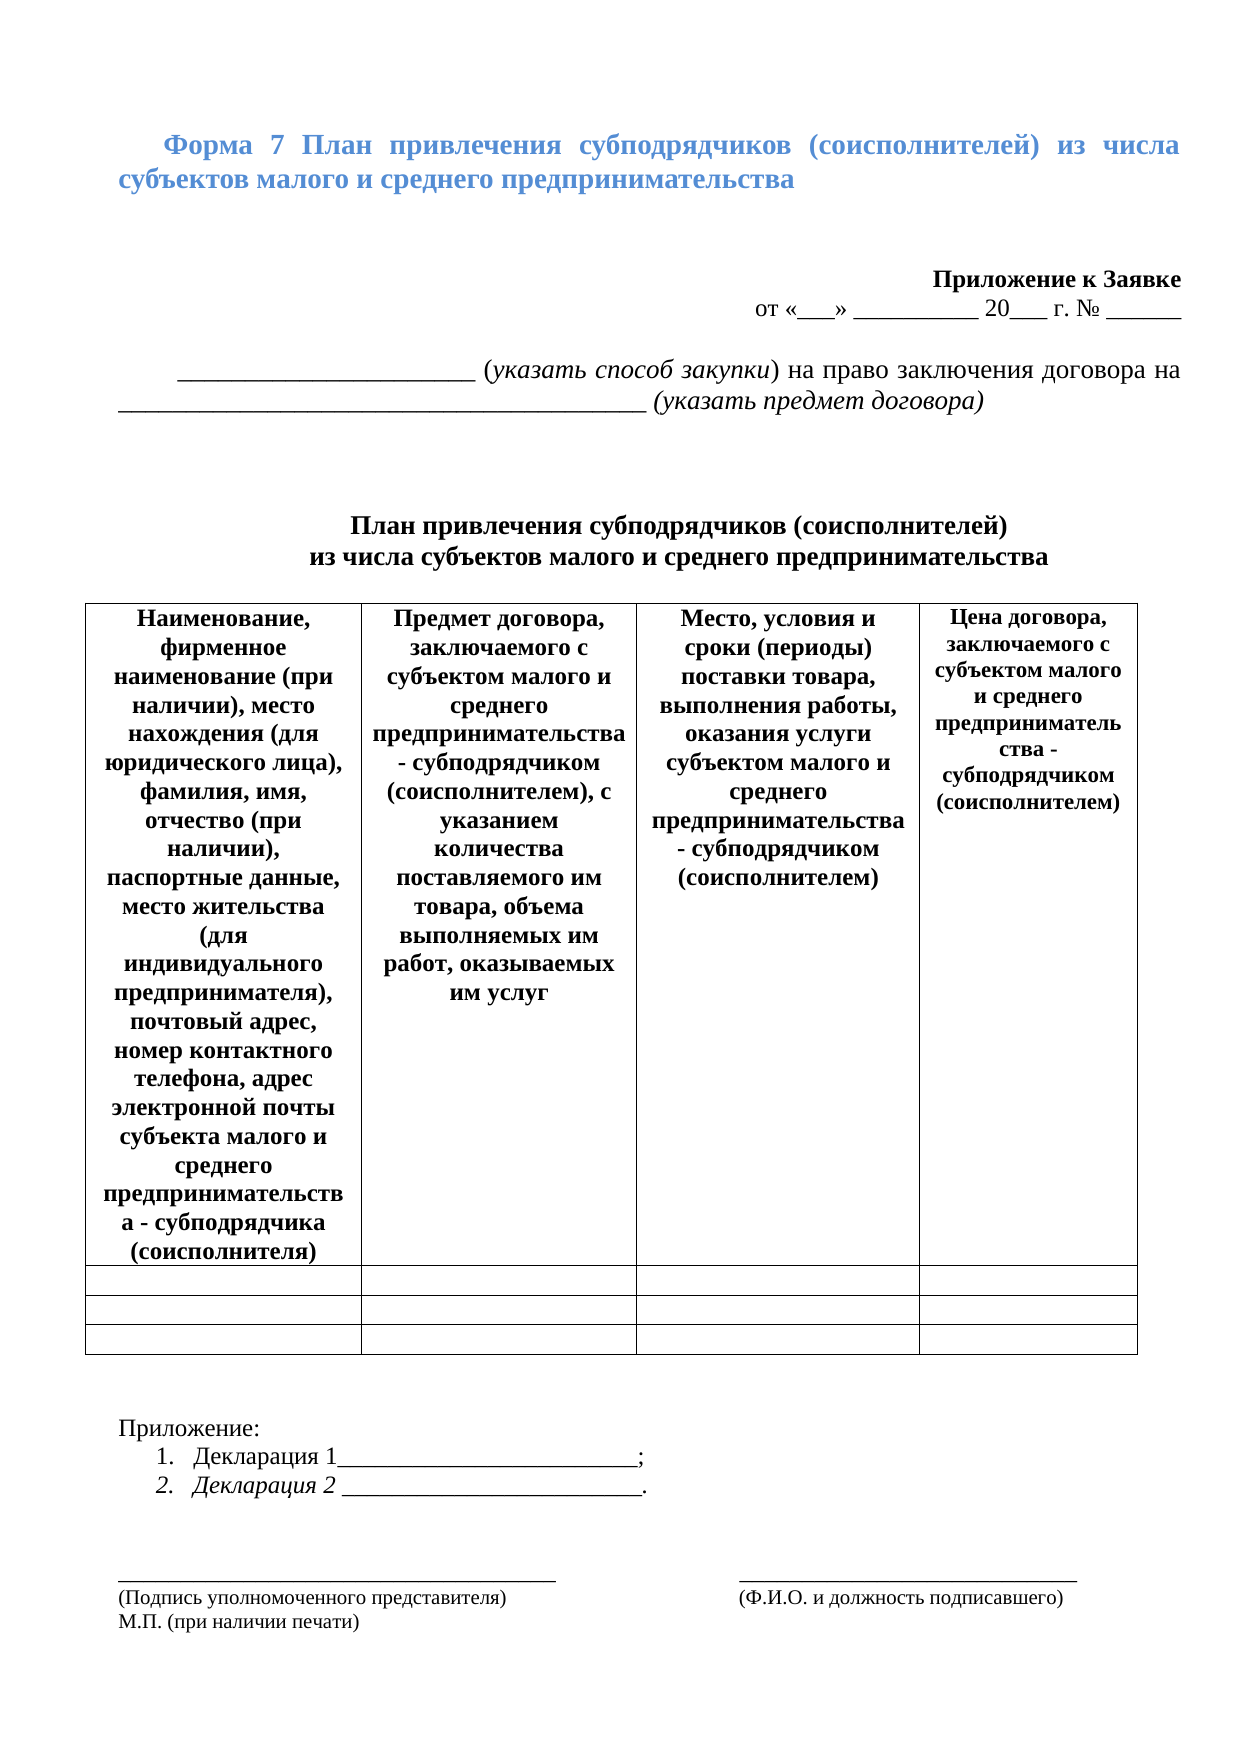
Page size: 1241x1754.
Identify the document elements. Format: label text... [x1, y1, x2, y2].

list Декларация 2 ________________________. [156, 1470, 1181, 1499]
table_cell [86, 1325, 361, 1354]
table_header Наименование, фирменное наименование (при наличии), место нахождения (для юридического лица), фамилия, имя, отчество (при наличии), паспортные данные, место жительства (для индивидуального предпринимателя), почтовый адрес, номер контактного телефона, адрес электронной почты субъекта малого и среднего предпринимательства - субподрядчика (соисполнителя) [86, 604, 361, 1265]
table_cell [920, 1325, 1137, 1354]
text ___________________________________ ___________________________ [118, 1556, 1181, 1585]
text из числа субъектов малого и среднего предпринимательства [118, 540, 1181, 571]
table_cell [920, 1296, 1137, 1324]
table_cell [86, 1296, 361, 1324]
table_header Предмет договора, заключаемого с субъектом малого и среднего предпринимательства - субподрядчиком (соисполнителем), с указанием количества поставляемого им товара, объема выполняемых им работ, оказываемых им услуг [362, 604, 636, 1265]
text М.П. (при наличии печати) [118, 1609, 1181, 1633]
text ______________________ (указать способ закупки) на право заключения договора на _______________________________________ (указать предмет договора) [118, 353, 1181, 416]
table_cell [86, 1266, 361, 1294]
text План привлечения субподрядчиков (соисполнителей) [118, 509, 1181, 540]
table_cell [637, 1325, 919, 1354]
text Приложение к Заявке [118, 264, 1181, 293]
text Приложение: [118, 1413, 1181, 1441]
table_cell [637, 1266, 919, 1294]
table_cell [362, 1266, 636, 1294]
table_cell [362, 1325, 636, 1354]
table_header Цена договора, заключаемого с субъектом малого и среднего предпринимательства - субподрядчиком (соисполнителем) [920, 604, 1137, 1265]
text от «___» __________ 20___ г. № ______ [118, 293, 1181, 322]
table_cell [362, 1296, 636, 1324]
table_cell [920, 1266, 1137, 1294]
text (Подпись уполномоченного представителя) (Ф.И.О. и должность подписавшего) [118, 1585, 1181, 1609]
subtitle Форма 7 План привлечения субподрядчиков (соисполнителей) из числа субъектов малого и среднего предпринимательства [118, 127, 1181, 194]
table_cell [637, 1296, 919, 1324]
list Декларация 1________________________; [156, 1441, 1181, 1470]
table_header Место, условия и сроки (периоды) поставки товара, выполнения работы, оказания услуги субъектом малого и среднего предпринимательства - субподрядчиком (соисполнителем) [637, 604, 919, 1265]
